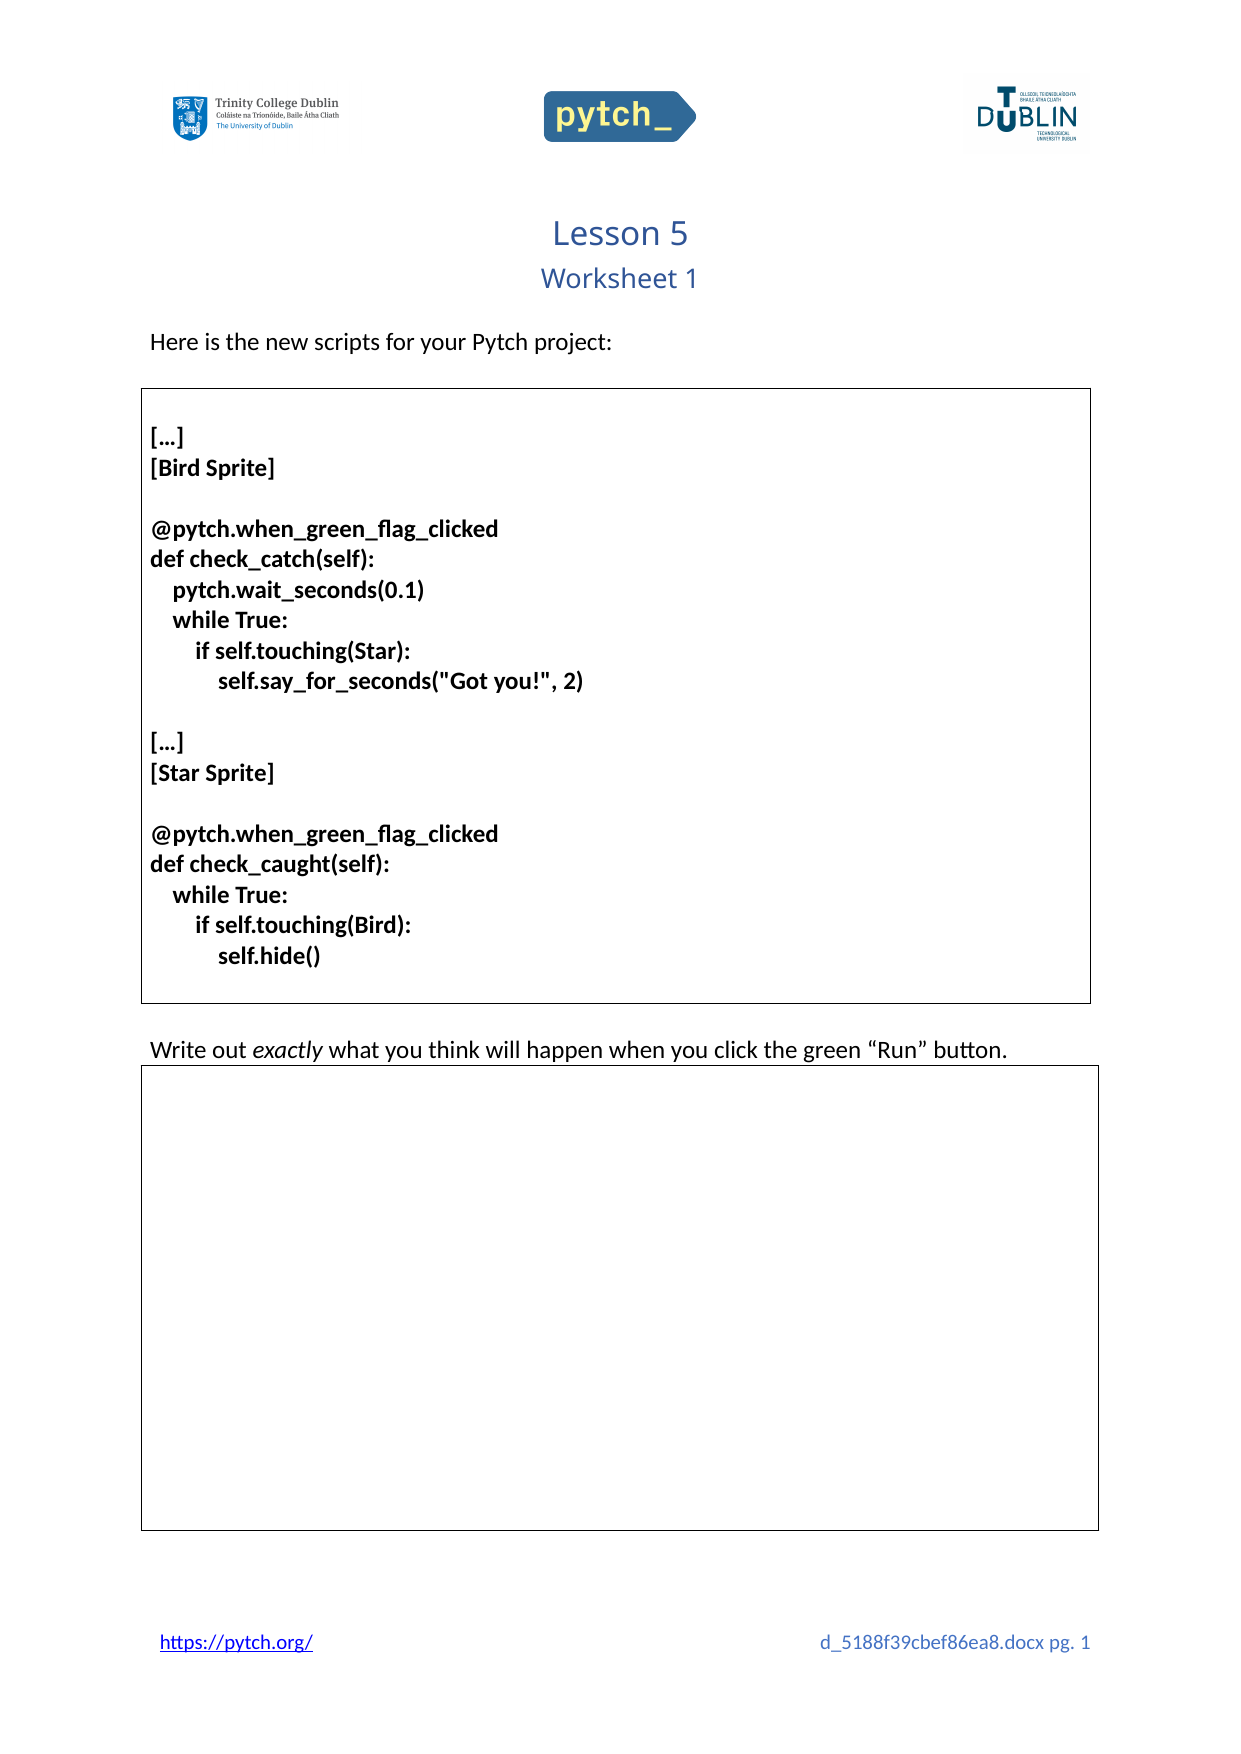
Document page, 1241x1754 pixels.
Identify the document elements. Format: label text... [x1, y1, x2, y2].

text self.hide() [150, 940, 1090, 971]
text Here is the new scripts for your Pytch project: [150, 326, 1090, 357]
subtitle Lesson 5 [150, 209, 1090, 255]
text while True: [150, 879, 1090, 909]
text if self.touching(Bird): [150, 909, 1090, 940]
text Write out exactly what you think will happen when you click the green “Run” button. [150, 1035, 1090, 1065]
text self.say_for_seconds("Got you!", 2) [150, 665, 1090, 696]
text @pytch.when_green_flag_clicked [150, 513, 1090, 543]
text […] [150, 726, 1090, 757]
text […] [150, 421, 1090, 452]
text [Star Sprite] [150, 757, 1090, 787]
picture [496, 78, 744, 154]
text while True: [150, 604, 1090, 635]
text def check_caught(self): [150, 848, 1090, 879]
picture [150, 81, 362, 154]
picture [963, 73, 1091, 154]
subtitle Worksheet 1 [150, 259, 1090, 296]
text def check_catch(self): [150, 543, 1090, 574]
text @pytch.when_green_flag_clicked [150, 818, 1090, 848]
text if self.touching(Star): [150, 635, 1090, 665]
text [Bird Sprite] [150, 452, 1090, 482]
text pytch.wait_seconds(0.1) [150, 574, 1090, 604]
